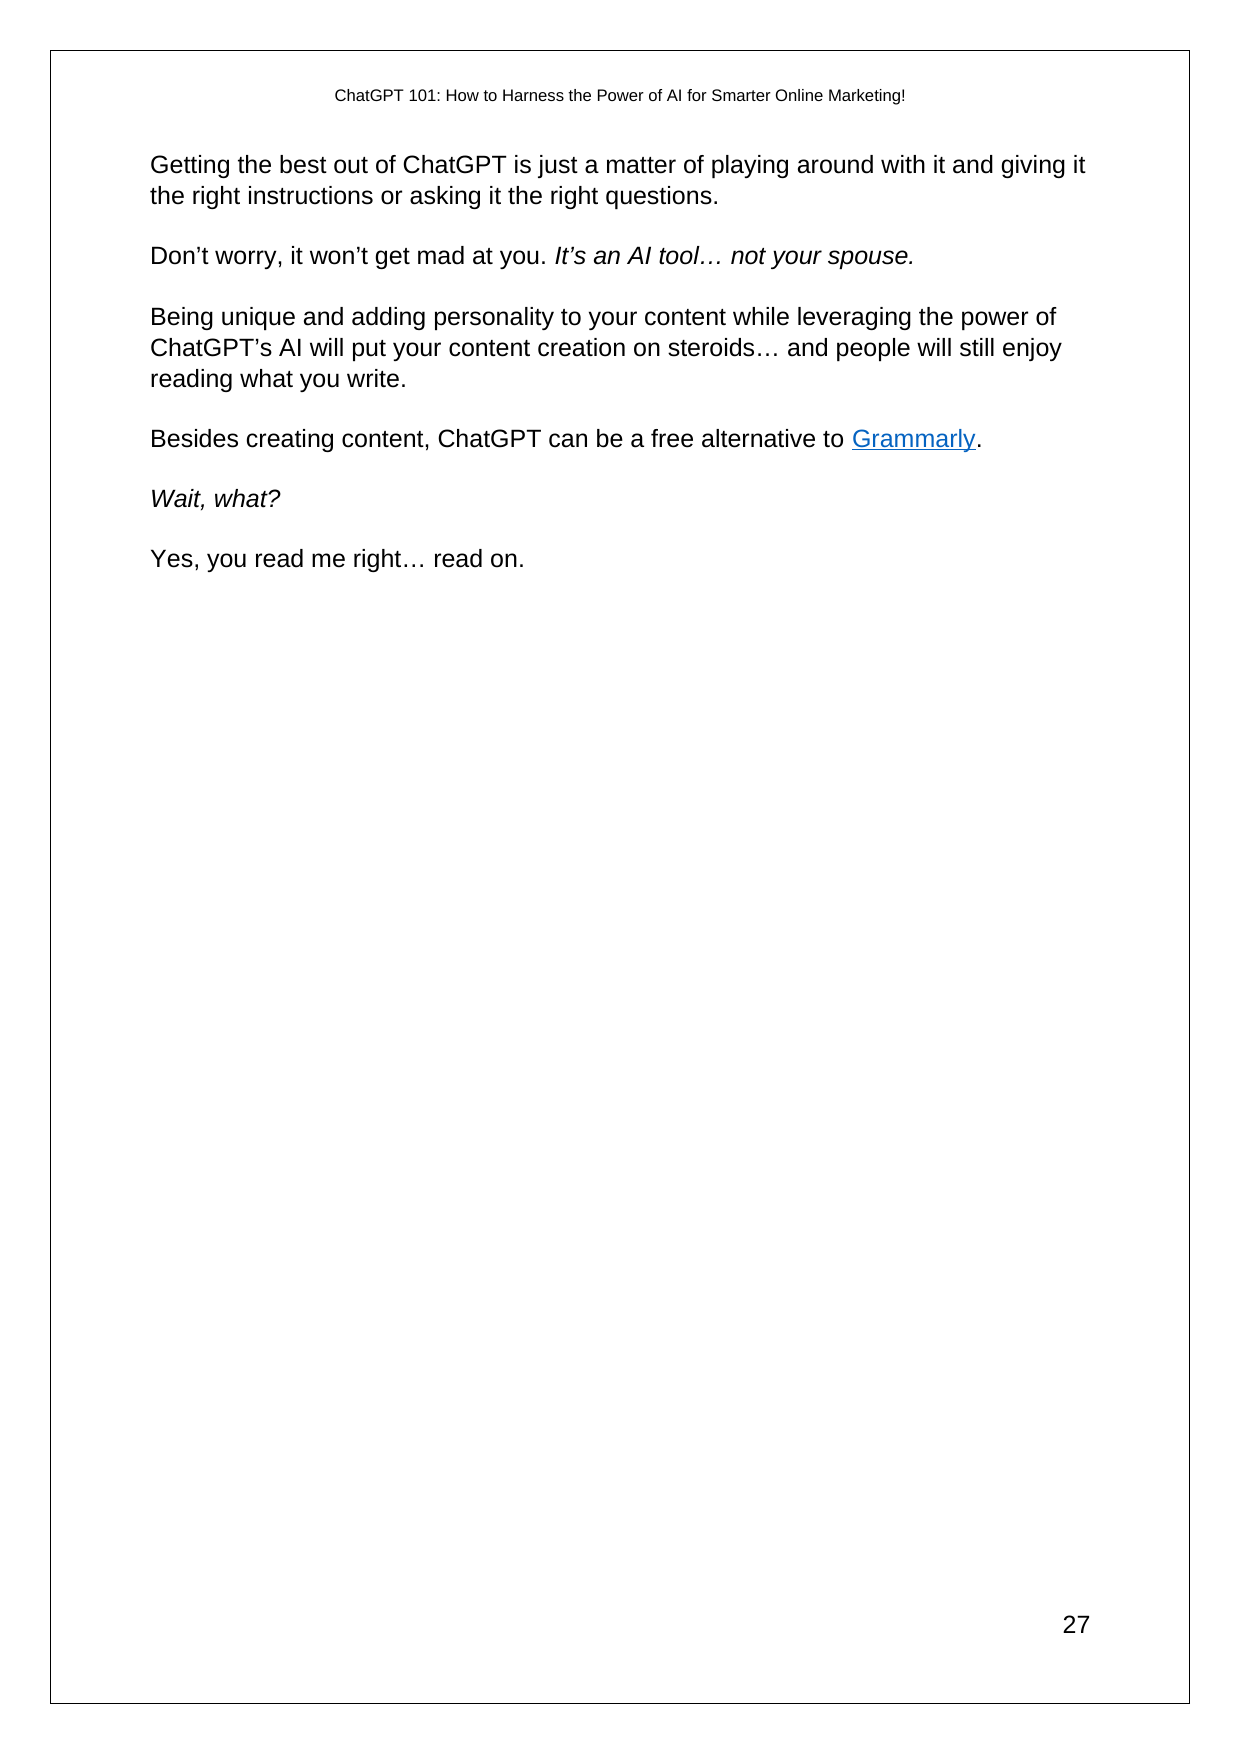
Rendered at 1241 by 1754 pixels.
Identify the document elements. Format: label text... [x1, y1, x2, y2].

text Wait, what? [150, 484, 1090, 513]
text Don’t worry, it won’t get mad at you. It’s an AI tool… not your spouse. [150, 241, 1090, 270]
text Yes, you read me right… read on. [150, 544, 1090, 573]
text Getting the best out of ChatGPT is just a matter of playing around with it and giving it the right instructions or asking it the right questions. [150, 150, 1090, 210]
text Besides creating content, ChatGPT can be a free alternative to Grammarly. [150, 424, 1090, 452]
text Being unique and adding personality to your content while leveraging the power of ChatGPT’s AI will put your content creation on steroids… and people will still enjoy reading what you write. [150, 301, 1090, 392]
